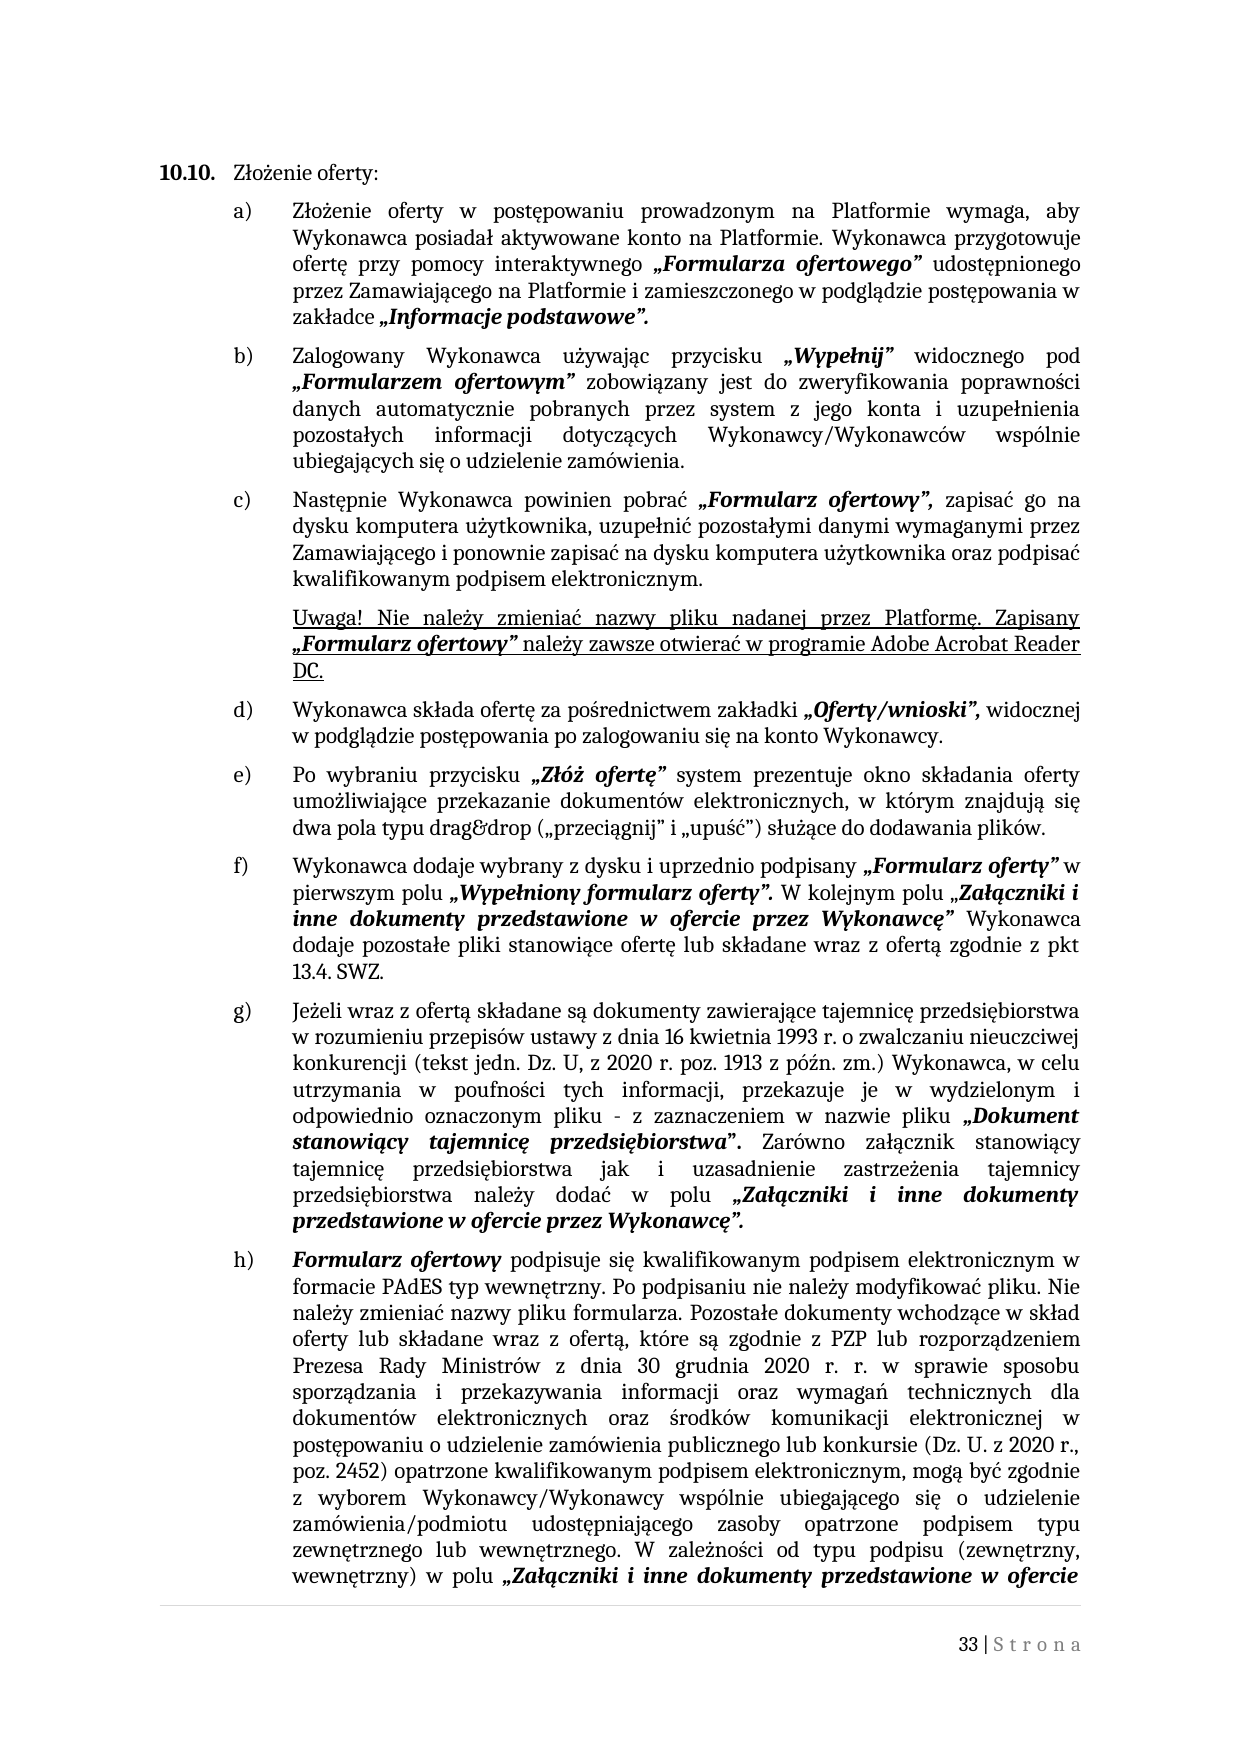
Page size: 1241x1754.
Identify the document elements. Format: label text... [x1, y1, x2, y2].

text e) Po wybraniu przycisku „Złóż ofertę” system prezentuje okno składania oferty umożliwiające przekazanie dokumentów elektronicznych, w którym znajdują się dwa pola typu drag&drop („przeciągnij” i „upuść”) służące do dodawania plików. [233, 762, 1081, 841]
text d) Wykonawca składa ofertę za pośrednictwem zakładki „Oferty/wnioski”, widocznej w podglądzie postępowania po zalogowaniu się na konto Wykonawcy. [233, 696, 1081, 749]
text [233, 1247, 1081, 1590]
text c) Następnie Wykonawca powinien pobrać „Formularz ofertowy”, zapisać go na dysku komputera użytkownika, uzupełnić pozostałymi danymi wymaganymi przez Zamawiającego i ponownie zapisać na dysku komputera użytkownika oraz podpisać kwalifikowanym podpisem elektronicznym. [233, 487, 1081, 592]
text Uwaga! Nie należy zmieniać nazwy pliku nadanej przez Platformę. Zapisany „Formularz ofertowy” należy zawsze otwierać w programie Adobe Acrobat Reader DC. [233, 605, 1081, 684]
text b) Zalogowany Wykonawca używając przycisku „Wypełnij” widocznego pod „Formularzem ofertowym” zobowiązany jest do zweryfikowania poprawności danych automatycznie pobranych przez system z jego konta i uzupełnienia pozostałych informacji dotyczących Wykonawcy/Wykonawców wspólnie ubiegających się o udzielenie zamówienia. [233, 343, 1081, 474]
text 10.10. Złożenie oferty: [159, 159, 1081, 186]
text a) Złożenie oferty w postępowaniu prowadzonym na Platformie wymaga, aby Wykonawca posiadał aktywowane konto na Platformie. Wykonawca przygotowuje ofertę przy pomocy interaktywnego „Formularza ofertowego” udostępnionego przez Zamawiającego na Platformie i zamieszczonego w podglądzie postępowania w zakładce „Informacje podstawowe”. [233, 198, 1081, 330]
text g) Jeżeli wraz z ofertą składane są dokumenty zawierające tajemnicę przedsiębiorstwa w rozumieniu przepisów ustawy z dnia 16 kwietnia 1993 r. o zwalczaniu nieuczciwej konkurencji (tekst jedn. Dz. U, z 2020 r. poz. 1913 z późn. zm.) Wykonawca, w celu utrzymania w poufności tych informacji, przekazuje je w wydzielonym i odpowiednio oznaczonym pliku - z zaznaczeniem w nazwie pliku „Dokument stanowiący tajemnicę przedsiębiorstwa”. Zarówno załącznik stanowiący tajemnicę przedsiębiorstwa jak i uzasadnienie zastrzeżenia tajemnicy przedsiębiorstwa należy dodać w polu „Załączniki i inne dokumenty przedstawione w ofercie przez Wykonawcę”. [233, 997, 1081, 1234]
text f) Wykonawca dodaje wybrany z dysku i uprzednio podpisany „Formularz oferty” w pierwszym polu „Wypełniony formularz oferty”. W kolejnym polu „Załączniki i inne dokumenty przedstawione w ofercie przez Wykonawcę” Wykonawca dodaje pozostałe pliki stanowiące ofertę lub składane wraz z ofertą zgodnie z pkt 13.4. SWZ. [233, 853, 1081, 985]
